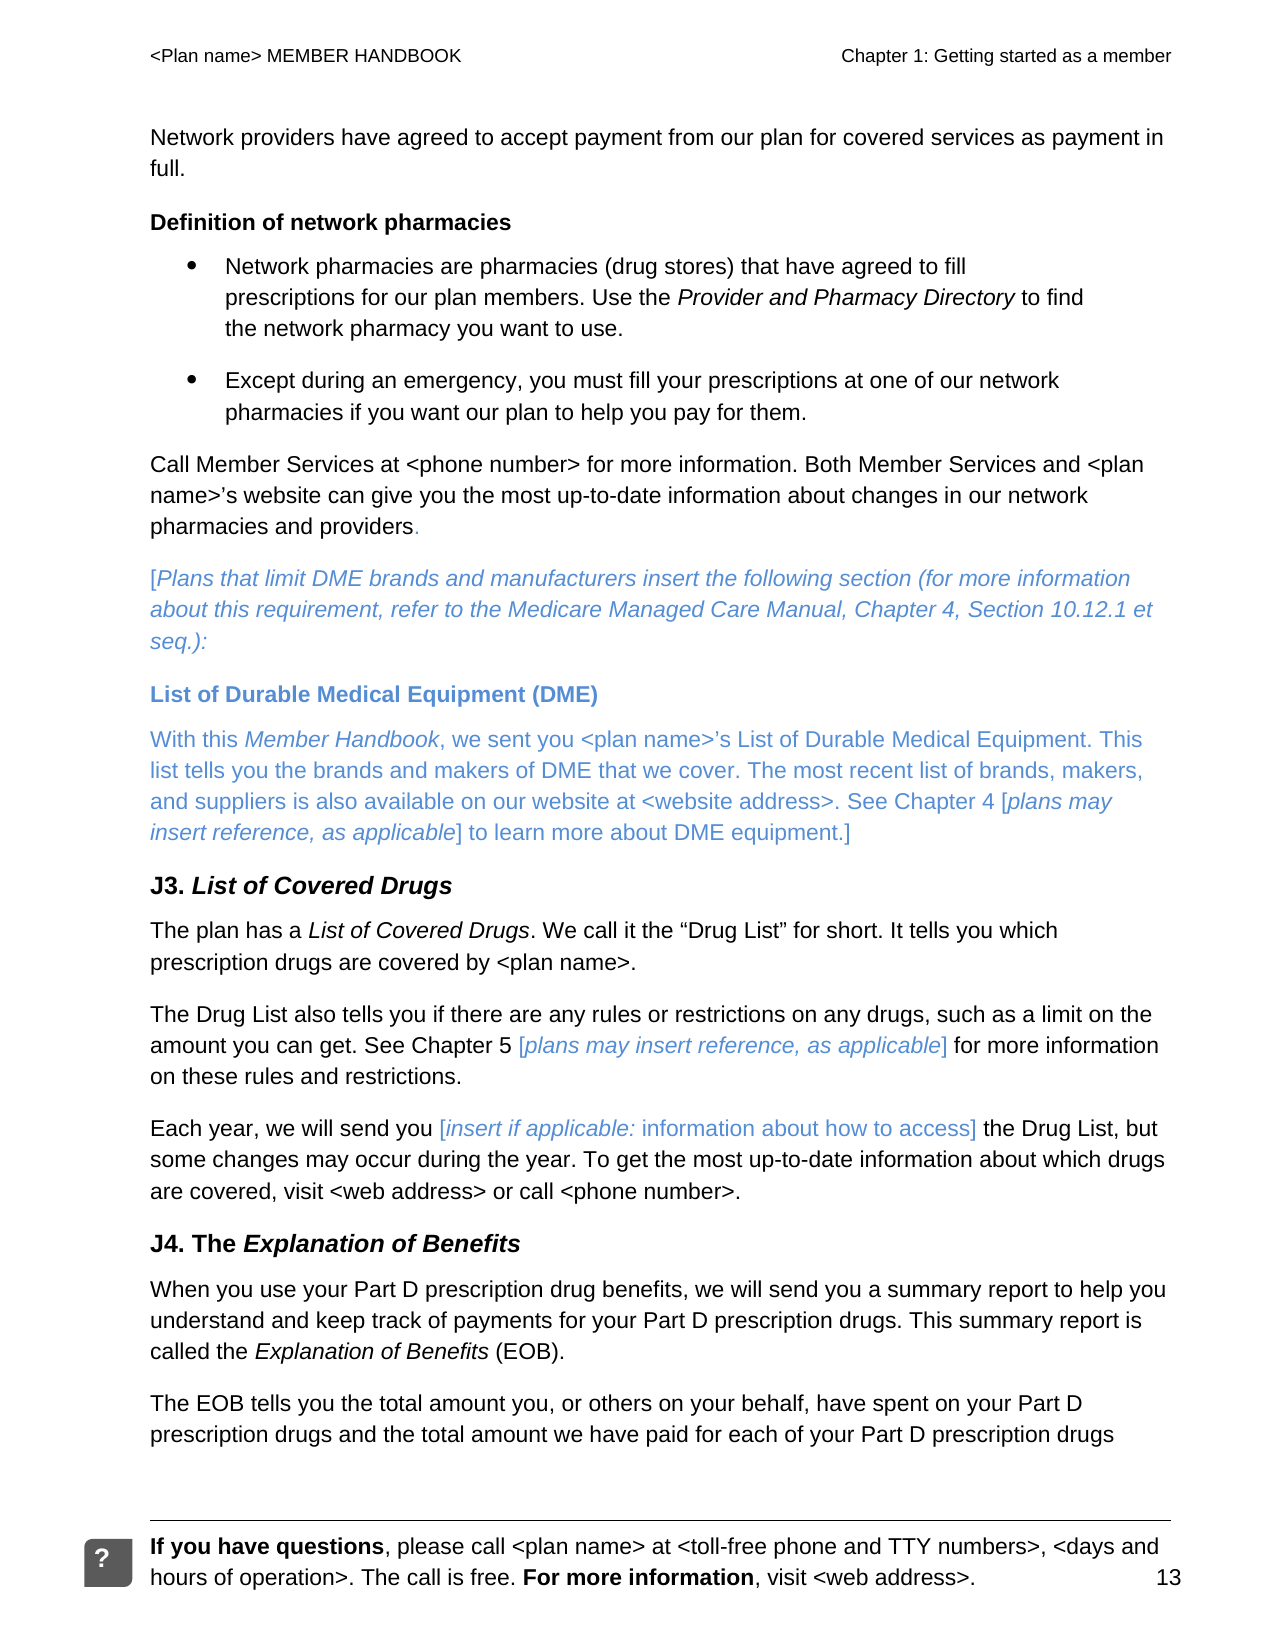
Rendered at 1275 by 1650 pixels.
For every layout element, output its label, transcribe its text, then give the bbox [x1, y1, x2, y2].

subtitle J4. The Explanation of Benefits [150, 1226, 1096, 1259]
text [150, 1387, 1171, 1449]
list Network pharmacies are pharmacies (drug stores) that have agreed to fill prescriptions for our plan members. Use the Provider and Pharmacy Directory to find the network pharmacy you want to use. [187, 249, 1096, 343]
text The plan has a List of Covered Drugs. We call it the “Drug List” for short. It tells you which prescription drugs are covered by <plan name>. [150, 914, 1171, 976]
text List of Durable Medical Equipment (DME) [150, 676, 1096, 709]
text [Plans that limit DME brands and manufacturers insert the following section (for more information about this requirement, refer to the Medicare Managed Care Manual, Chapter 4, Section 10.12.1 et seq.): [150, 562, 1171, 655]
list Network providers have agreed to accept payment from our plan for covered services as payment in full. [150, 120, 1171, 182]
text Definition of network pharmacies [150, 203, 1096, 237]
text The Drug List also tells you if there are any rules or restrictions on any drugs, such as a limit on the amount you can get. See Chapter 5 [plans may insert reference, as applicable] for more information on these rules and restrictions. [150, 997, 1171, 1091]
subtitle J3. List of Covered Drugs [150, 868, 1096, 901]
text Each year, we will send you [insert if applicable: information about how to access] the Drug List, but some changes may occur during the year. To get the most up-to-date information about which drugs are covered, visit <web address> or call <phone number>. [150, 1112, 1171, 1205]
text When you use your Part D prescription drug benefits, we will send you a summary report to help you understand and keep track of payments for your Part D prescription drugs. This summary report is called the Explanation of Benefits (EOB). [150, 1272, 1171, 1366]
text With this Member Handbook, we sent you <plan name>’s List of Durable Medical Equipment. This list tells you the brands and makers of DME that we cover. The most recent list of brands, makers, and suppliers is also available on our website at <website address>. See Chapter 4 [plans may insert reference, as applicable] to learn more about DME equipment.] [150, 722, 1171, 847]
text Call Member Services at <phone number> for more information. Both Member Services and <plan name>’s website can give you the most up-to-date information about changes in our network pharmacies and providers. [150, 447, 1171, 541]
list Except during an emergency, you must fill your prescriptions at one of our network pharmacies if you want our plan to help you pay for them. [187, 364, 1096, 426]
